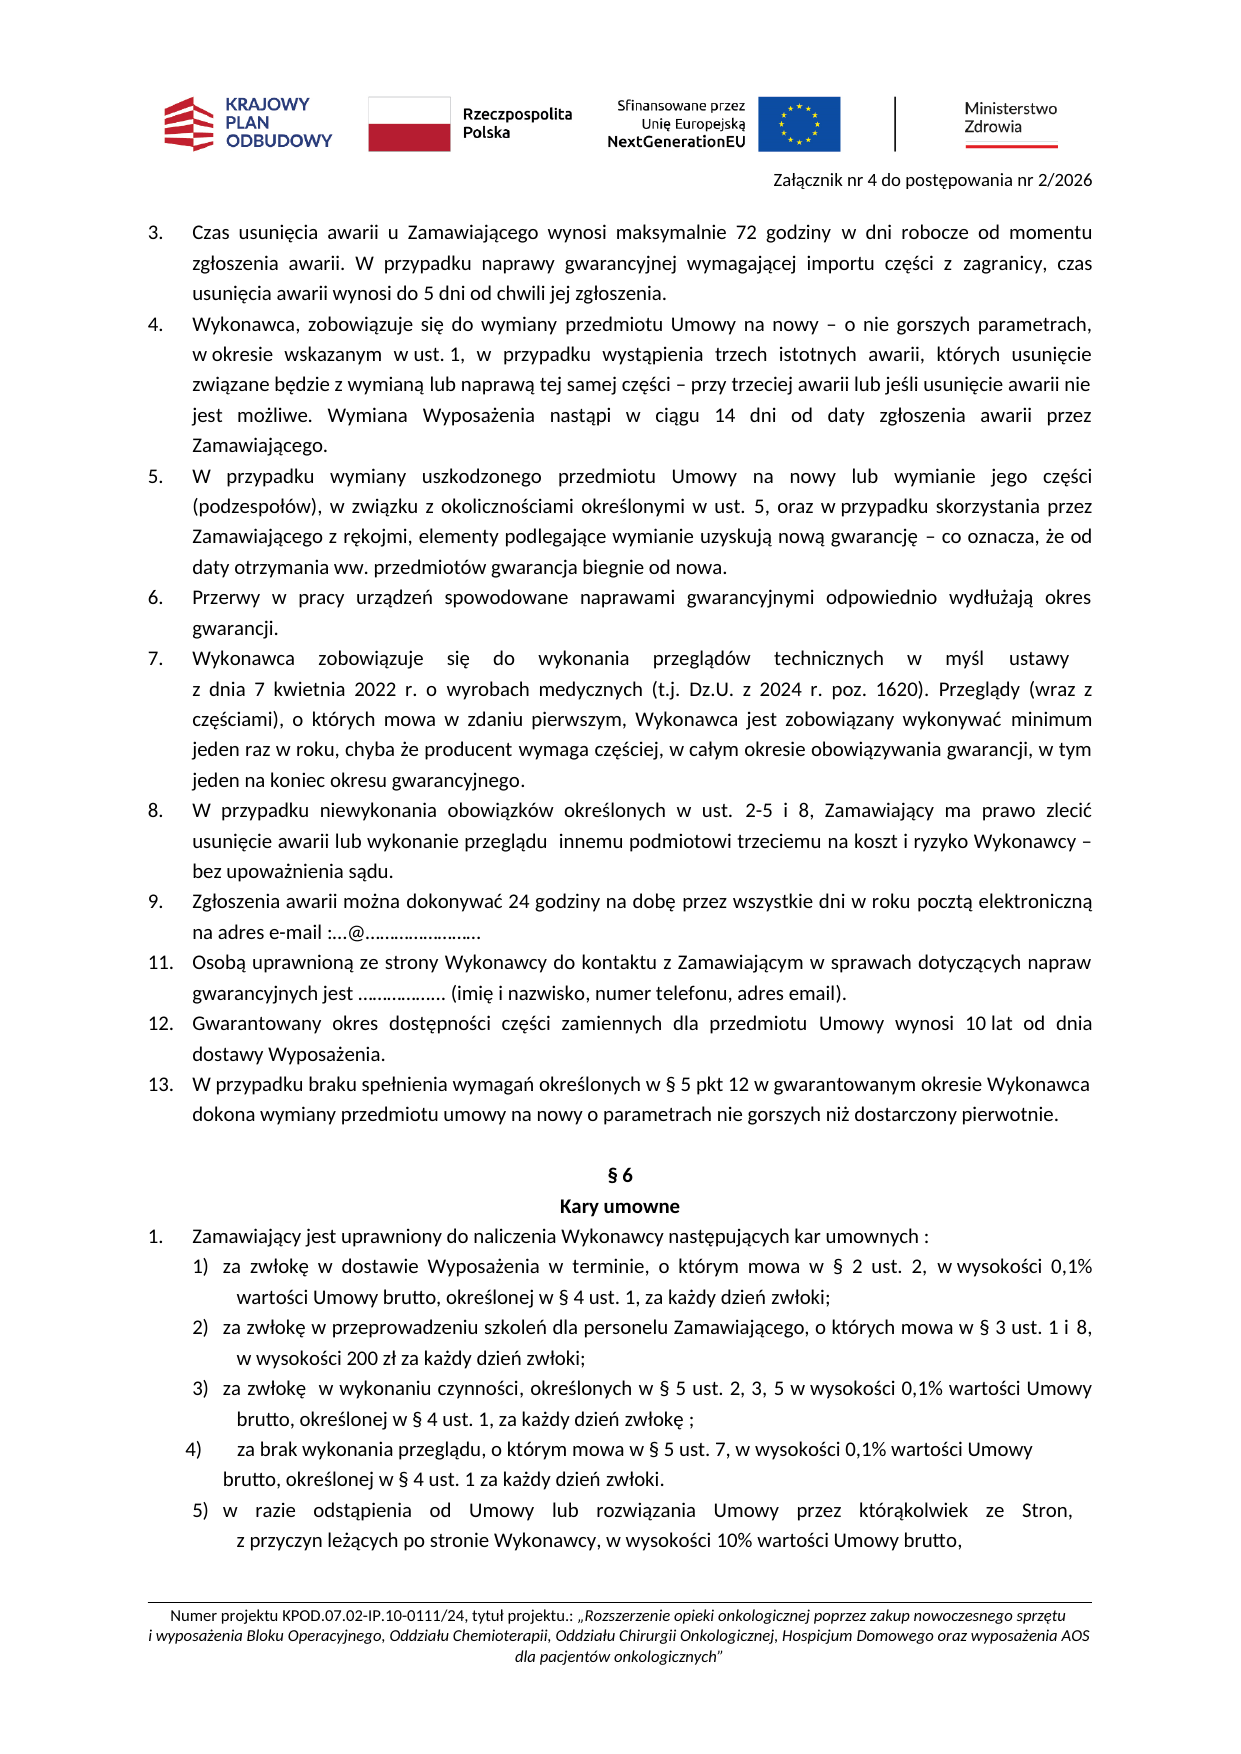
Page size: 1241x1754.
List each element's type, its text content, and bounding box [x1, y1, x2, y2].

picture [147, 73, 1093, 168]
list Gwarantowany okres dostępności części zamiennych dla przedmiotu Umowy wynosi 10 lat od dnia dostawy Wyposażenia. [148, 1010, 1092, 1066]
text § 6 [148, 1162, 1092, 1188]
list Przerwy w pracy urządzeń spowodowane naprawami gwarancyjnymi odpowiednio wydłużają okres gwarancji. [148, 584, 1092, 640]
list w razie odstąpienia od Umowy lub rozwiązania Umowy przez którąkolwiek ze Stron, z przyczyn leżących po stronie Wykonawcy, w wysokości 10% wartości Umowy brutto, [192, 1497, 1092, 1553]
list Czas usunięcia awarii u Zamawiającego wynosi maksymalnie 72 godziny w dni robocze od momentu zgłoszenia awarii. W przypadku naprawy gwarancyjnej wymagającej importu części z zagranicy, czas usunięcia awarii wynosi do 5 dni od chwili jej zgłoszenia. [148, 219, 1092, 306]
list W przypadku braku spełnienia wymagań określonych w § 5 pkt 12 w gwarantowanym okresie Wykonawca dokona wymiany przedmiotu umowy na nowy o parametrach nie gorszych niż dostarczony pierwotnie. [148, 1071, 1092, 1127]
list W przypadku niewykonania obowiązków określonych w ust. 2-5 i 8, Zamawiający ma prawo zlecić usunięcie awarii lub wykonanie przeglądu innemu podmiotowi trzeciemu na koszt i ryzyko Wykonawcy – bez upoważnienia sądu. [148, 797, 1092, 884]
list W przypadku wymiany uszkodzonego przedmiotu Umowy na nowy lub wymianie jego części (podzespołów), w związku z okolicznościami określonymi w ust. 5, oraz w przypadku skorzystania przez Zamawiającego z rękojmi, elementy podlegające wymianie uzyskują nową gwarancję – co oznacza, że od daty otrzymania ww. przedmiotów gwarancja biegnie od nowa. [148, 463, 1092, 579]
list za zwłokę w wykonaniu czynności, określonych w § 5 ust. 2, 3, 5 w wysokości 0,1% wartości Umowy brutto, określonej w § 4 ust. 1, za każdy dzień zwłokę ; [192, 1375, 1092, 1431]
list Osobą uprawnioną ze strony Wykonawcy do kontaktu z Zamawiającym w sprawach dotyczących napraw gwarancyjnych jest ……………... (imię i nazwisko, numer telefonu, adres email). [148, 949, 1092, 1005]
list Zamawiający jest uprawniony do naliczenia Wykonawcy następujących kar umownych : [148, 1223, 1092, 1249]
list Wykonawca, zobowiązuje się do wymiany przedmiotu Umowy na nowy – o nie gorszych parametrach, w okresie wskazanym w ust. 1, w przypadku wystąpienia trzech istotnych awarii, których usunięcie związane będzie z wymianą lub naprawą tej samej części – przy trzeciej awarii lub jeśli usunięcie awarii nie jest możliwe. Wymiana Wyposażenia nastąpi w ciągu 14 dni od daty zgłoszenia awarii przez Zamawiającego. [148, 311, 1092, 458]
list Wykonawca zobowiązuje się do wykonania przeglądów technicznych w myśl ustawy z dnia 7 kwietnia 2022 r. o wyrobach medycznych (t.j. Dz.U. z 2024 r. poz. 1620). Przeglądy (wraz z częściami), o których mowa w zdaniu pierwszym, Wykonawca jest zobowiązany wykonywać minimum jeden raz w roku, chyba że producent wymaga częściej, w całym okresie obowiązywania gwarancji, w tym jeden na koniec okresu gwarancyjnego. [148, 645, 1092, 792]
list Zgłoszenia awarii można dokonywać 24 godziny na dobę przez wszystkie dni w roku pocztą elektroniczną na adres e-mail :…@…………………… [148, 889, 1092, 944]
list za zwłokę w przeprowadzeniu szkoleń dla personelu Zamawiającego, o których mowa w § 3 ust. 1 i 8, w wysokości 200 zł za każdy dzień zwłoki; [192, 1314, 1092, 1370]
list za brak wykonania przeglądu, o którym mowa w § 5 ust. 7, w wysokości 0,1% wartości Umowy brutto, określonej w § 4 ust. 1 za każdy dzień zwłoki. [185, 1436, 1092, 1492]
list za zwłokę w dostawie Wyposażenia w terminie, o którym mowa w § 2 ust. 2, w wysokości 0,1% wartości Umowy brutto, określonej w § 4 ust. 1, za każdy dzień zwłoki; [192, 1254, 1092, 1309]
text Kary umowne [148, 1193, 1092, 1218]
